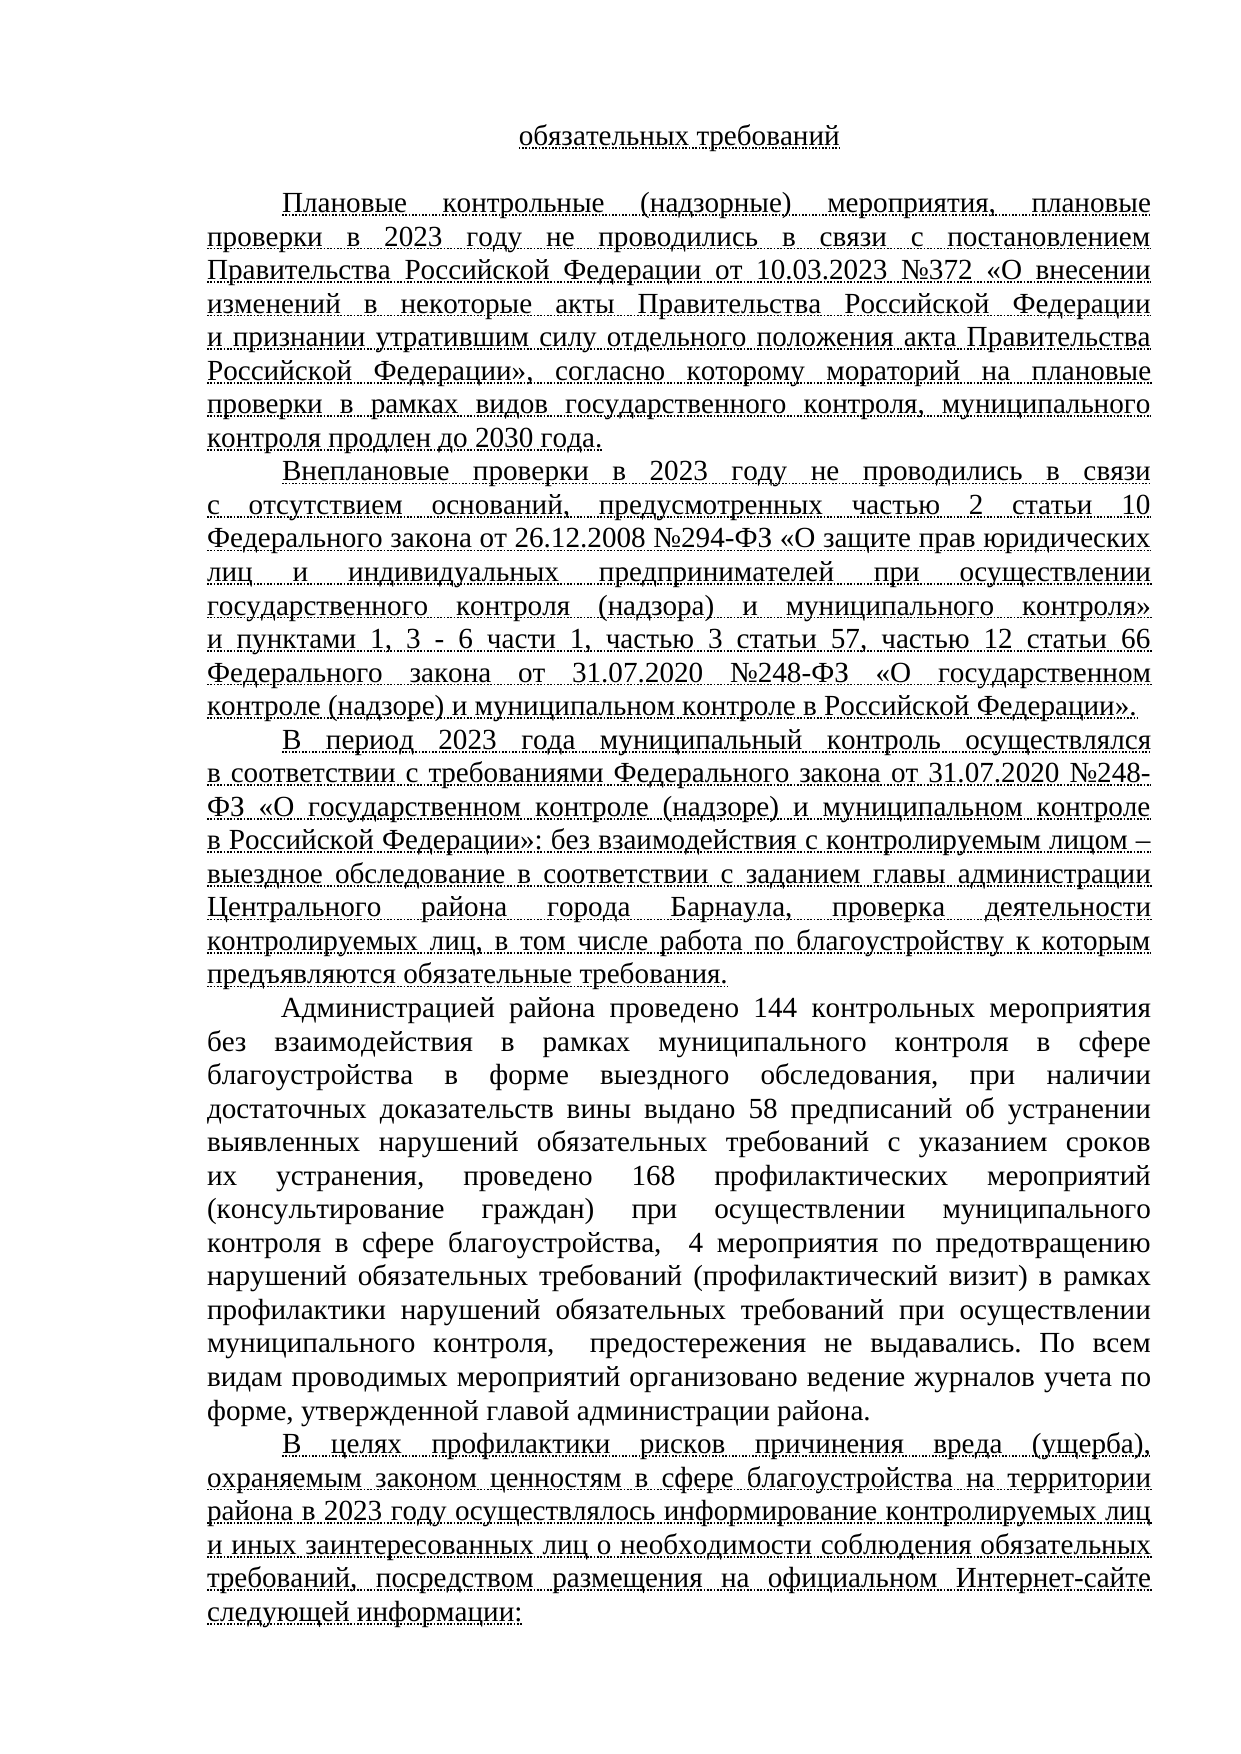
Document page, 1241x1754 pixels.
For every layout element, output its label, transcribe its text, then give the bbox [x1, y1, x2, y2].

text В целях профилактики рисков причинения вреда (ущерба), охраняемым законом ценностям в сфере благоустройства на территории района в 2023 году осуществлялось информирование контролируемых лиц и иных заинтересованных лиц о необходимости соблюдения обязательных требований, посредством размещения на официальном Интернет-сайте следующей информации: [207, 1426, 1152, 1627]
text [207, 118, 1152, 152]
text В период 2023 года муниципальный контроль осуществлялся в соответствии с требованиями Федерального закона от 31.07.2020 №248-ФЗ «О государственном контроле (надзоре) и муниципальном контроле в Российской Федерации»: без взаимодействия с контролируемым лицом – выездное обследование в соответствии с заданием главы администрации Центрального района города Барнаула, проверка деятельности контролируемых лиц, в том числе работа по благоустройству к которым предъявляются обязательные требования. [207, 722, 1152, 990]
text Плановые контрольные (надзорные) мероприятия, плановые проверки в 2023 году не проводились в связи с постановлением Правительства Российской Федерации от 10.03.2023 №372 «О внесении изменений в некоторые акты Правительства Российской Федерации и признании утратившим силу отдельного положения акта Правительства Российской Федерации», согласно которому мораторий на плановые проверки в рамках видов государственного контроля, муниципального контроля продлен до 2030 года. [207, 185, 1152, 453]
text Внеплановые проверки в 2023 году не проводились в связи с отсутствием оснований, предусмотренных частью 2 статьи 10 Федерального закона от 26.12.2008 №294-ФЗ «О защите прав юридических лиц и индивидуальных предпринимателей при осуществлении государственного контроля (надзора) и муниципального контроля» и пунктами 1, 3 - 6 части 1, частью 3 статьи 57, частью 12 статьи 66 Федерального закона от 31.07.2020 №248-ФЗ «О государственном контроле (надзоре) и муниципальном контроле в Российской Федерации». [207, 453, 1152, 722]
list Администрацией района проведено 144 контрольных мероприятия без взаимодействия в рамках муниципального контроля в сфере благоустройства в форме выездного обследования, при наличии достаточных доказательств вины выдано 58 предписаний об устранении выявленных нарушений обязательных требований с указанием сроков их устранения, проведено 168 профилактических мероприятий (консультирование граждан) при осуществлении муниципального контроля в сфере благоустройства, 4 мероприятия по предотвращению нарушений обязательных требований (профилактический визит) в рамках профилактики нарушений обязательных требований при осуществлении муниципального контроля, предостережения не выдавались. По всем видам проводимых мероприятий организовано ведение журналов учета по форме, утвержденной главой администрации района. [207, 990, 1152, 1426]
